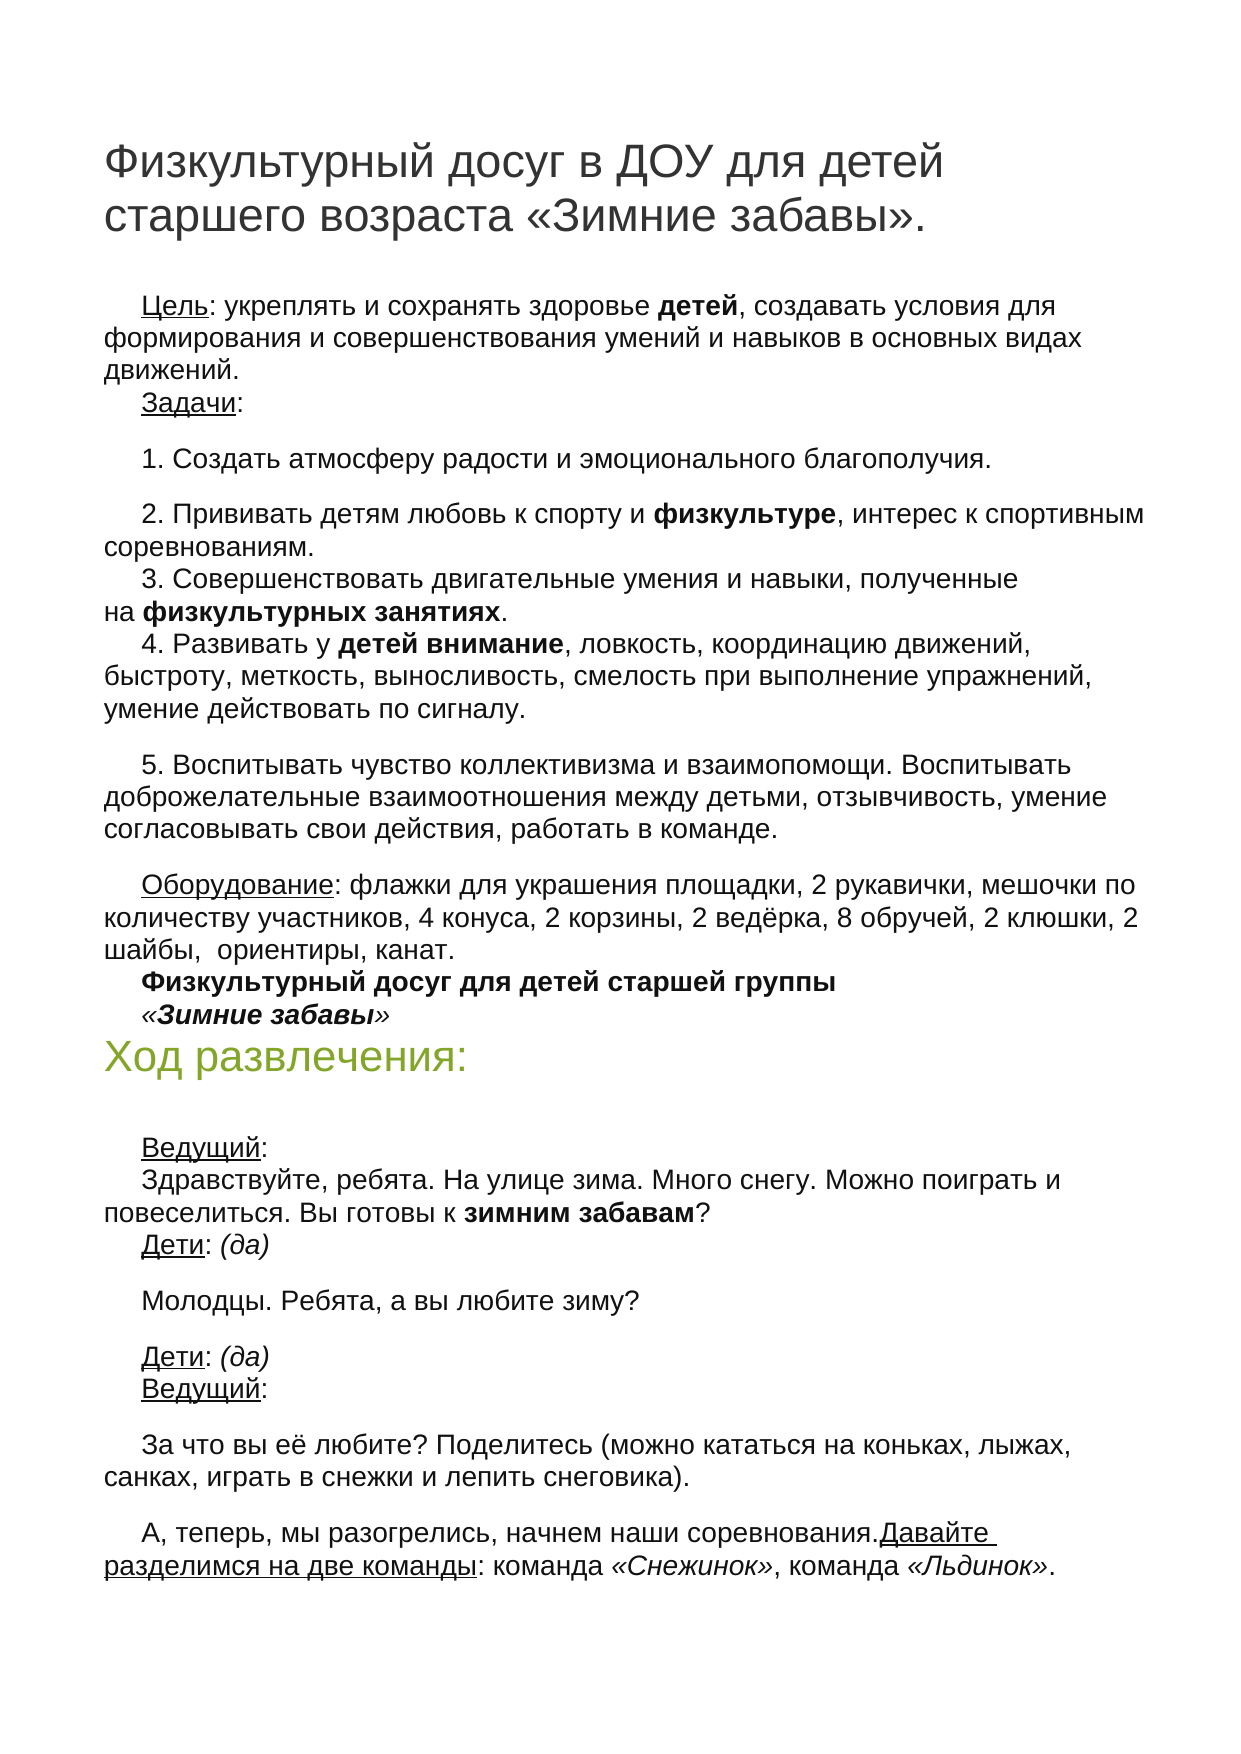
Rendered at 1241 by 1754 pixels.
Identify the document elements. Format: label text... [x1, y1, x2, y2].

text «Зимние забавы» [103, 998, 1152, 1030]
text Молодцы. Ребята, а вы любите зиму? [103, 1284, 1152, 1316]
text 4. Развивать у детей внимание, ловкость, координацию движений, быстроту, меткость, выносливость, смелость при выполнение упражнений, умение действовать по сигналу. [103, 627, 1152, 724]
text Физкультурный досуг в ДОУ для детей старшего возраста «Зимние забавы». [103, 134, 1152, 242]
text Дети: (да) [103, 1228, 1152, 1260]
text 3. Совершенствовать двигательные умения и навыки, полученные на физкультурных занятиях. [103, 562, 1152, 627]
text 2. Прививать детям любовь к спорту и физкультуре, интерес к спортивным соревнованиям. [103, 497, 1152, 562]
text Физкультурный досуг для детей старшей группы [103, 965, 1152, 998]
text За что вы её любите? Поделитесь (можно кататься на коньках, лыжах, санках, играть в снежки и лепить снеговика). [103, 1428, 1152, 1493]
text Задачи: [103, 386, 1152, 418]
text Цель: укреплять и сохранять здоровье детей, создавать условия для формирования и совершенствования умений и навыков в основных видах движений. [103, 288, 1152, 386]
text Оборудование: флажки для украшения площадки, 2 рукавички, мешочки по количеству участников, 4 конуса, 2 корзины, 2 ведёрка, 8 обручей, 2 клюшки, 2 шайбы, ориентиры, канат. [103, 868, 1152, 965]
text Ведущий: [103, 1131, 1152, 1163]
text Здравствуйте, ребята. На улице зима. Много снегу. Можно поиграть и повеселиться. Вы готовы к зимним забавам? [103, 1163, 1152, 1228]
text А, теперь, мы разогрелись, начнем наши соревнования.Давайте разделимся на две команды: команда «Снежинок», команда «Льдинок». [103, 1516, 1152, 1581]
text Ход развлечения: [103, 1030, 1152, 1081]
text Дети: (да) [103, 1340, 1152, 1372]
text Ведущий: [103, 1372, 1152, 1404]
text 1. Создать атмосферу радости и эмоционального благополучия. [103, 442, 1152, 474]
text 5. Воспитывать чувство коллективизма и взаимопомощи. Воспитывать доброжелательные взаимоотношения между детьми, отзывчивость, умение согласовывать свои действия, работать в команде. [103, 748, 1152, 845]
